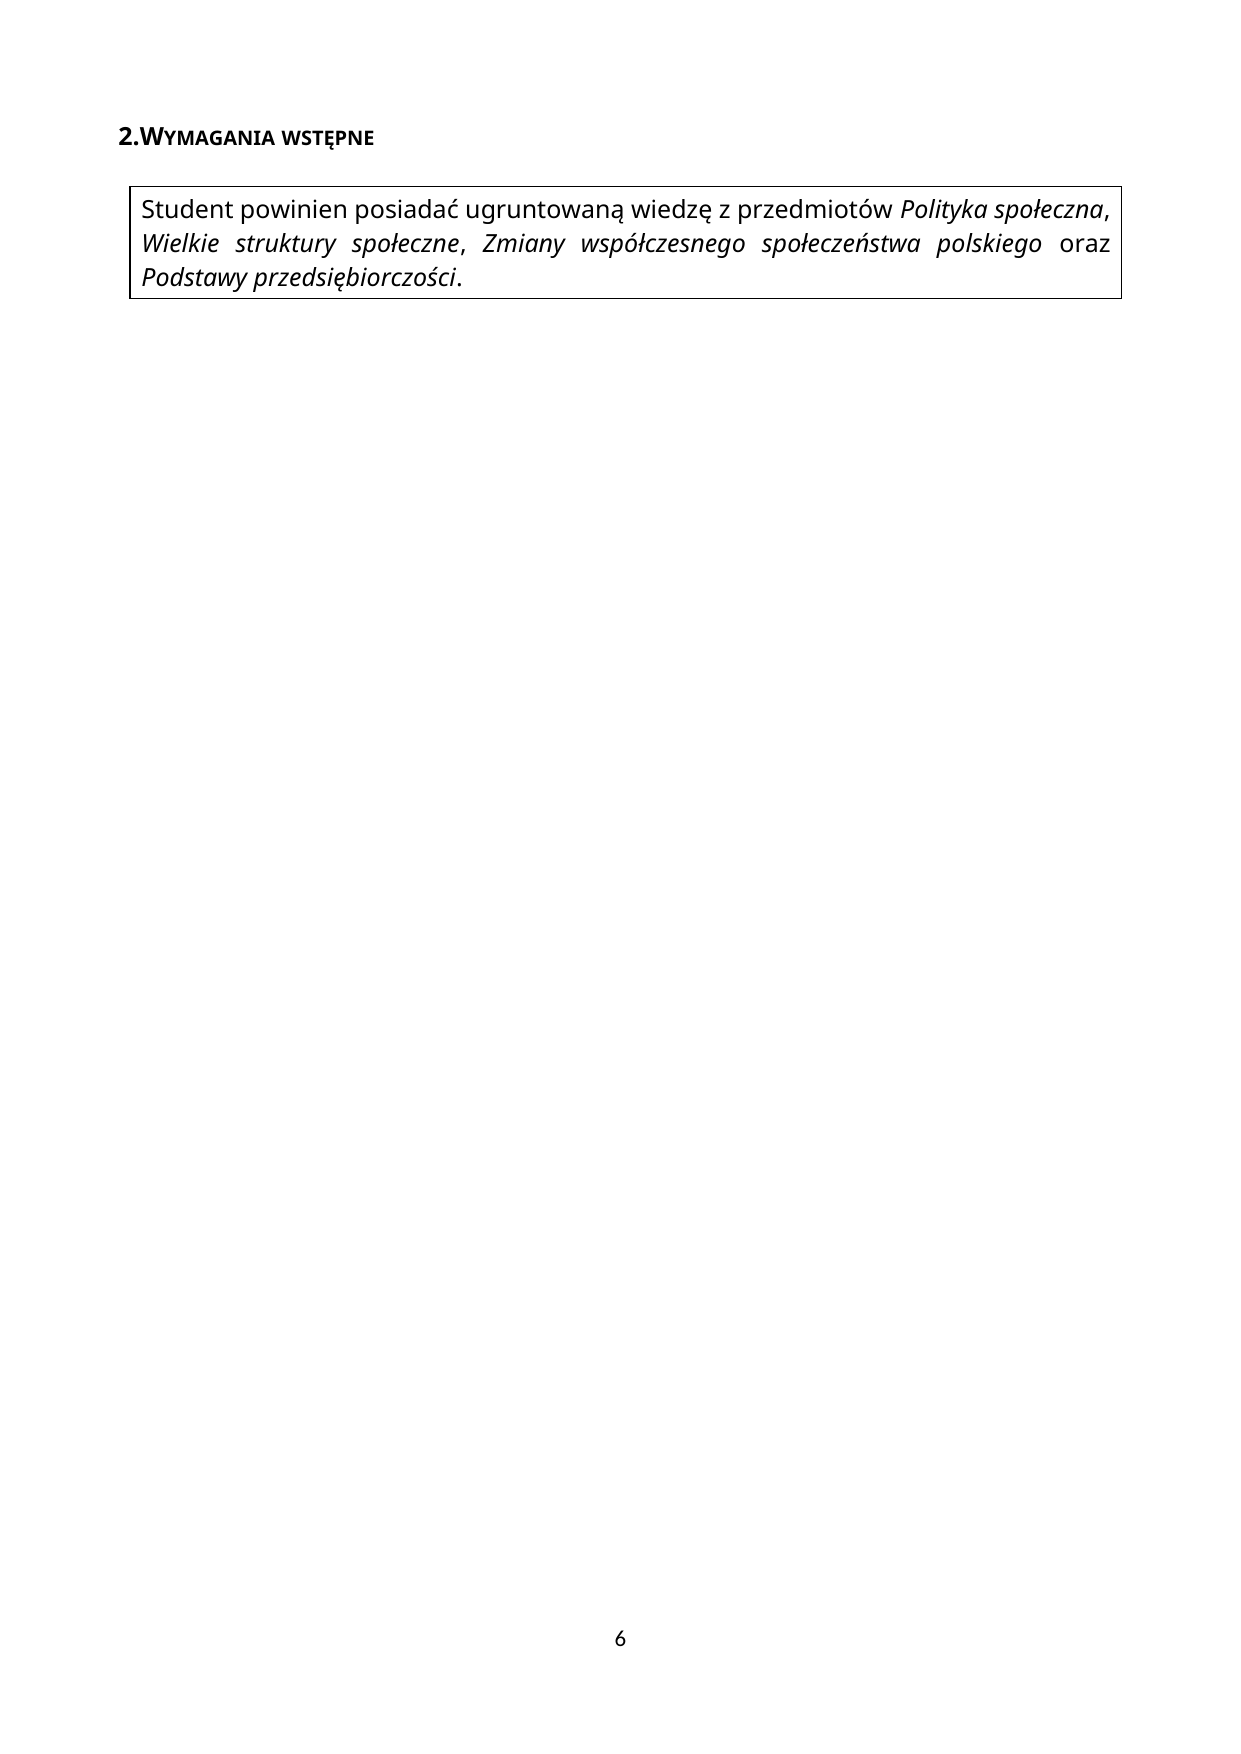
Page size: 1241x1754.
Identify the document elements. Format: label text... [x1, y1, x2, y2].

table_header Student powinien posiadać ugruntowaną wiedzę z przedmiotów Polityka społeczna, Wielkie struktury społeczne, Zmiany współczesnego społeczeństwa polskiego oraz Podstawy przedsiębiorczości. [131, 187, 1121, 298]
text 2.Wymagania wstępne [118, 118, 1122, 152]
